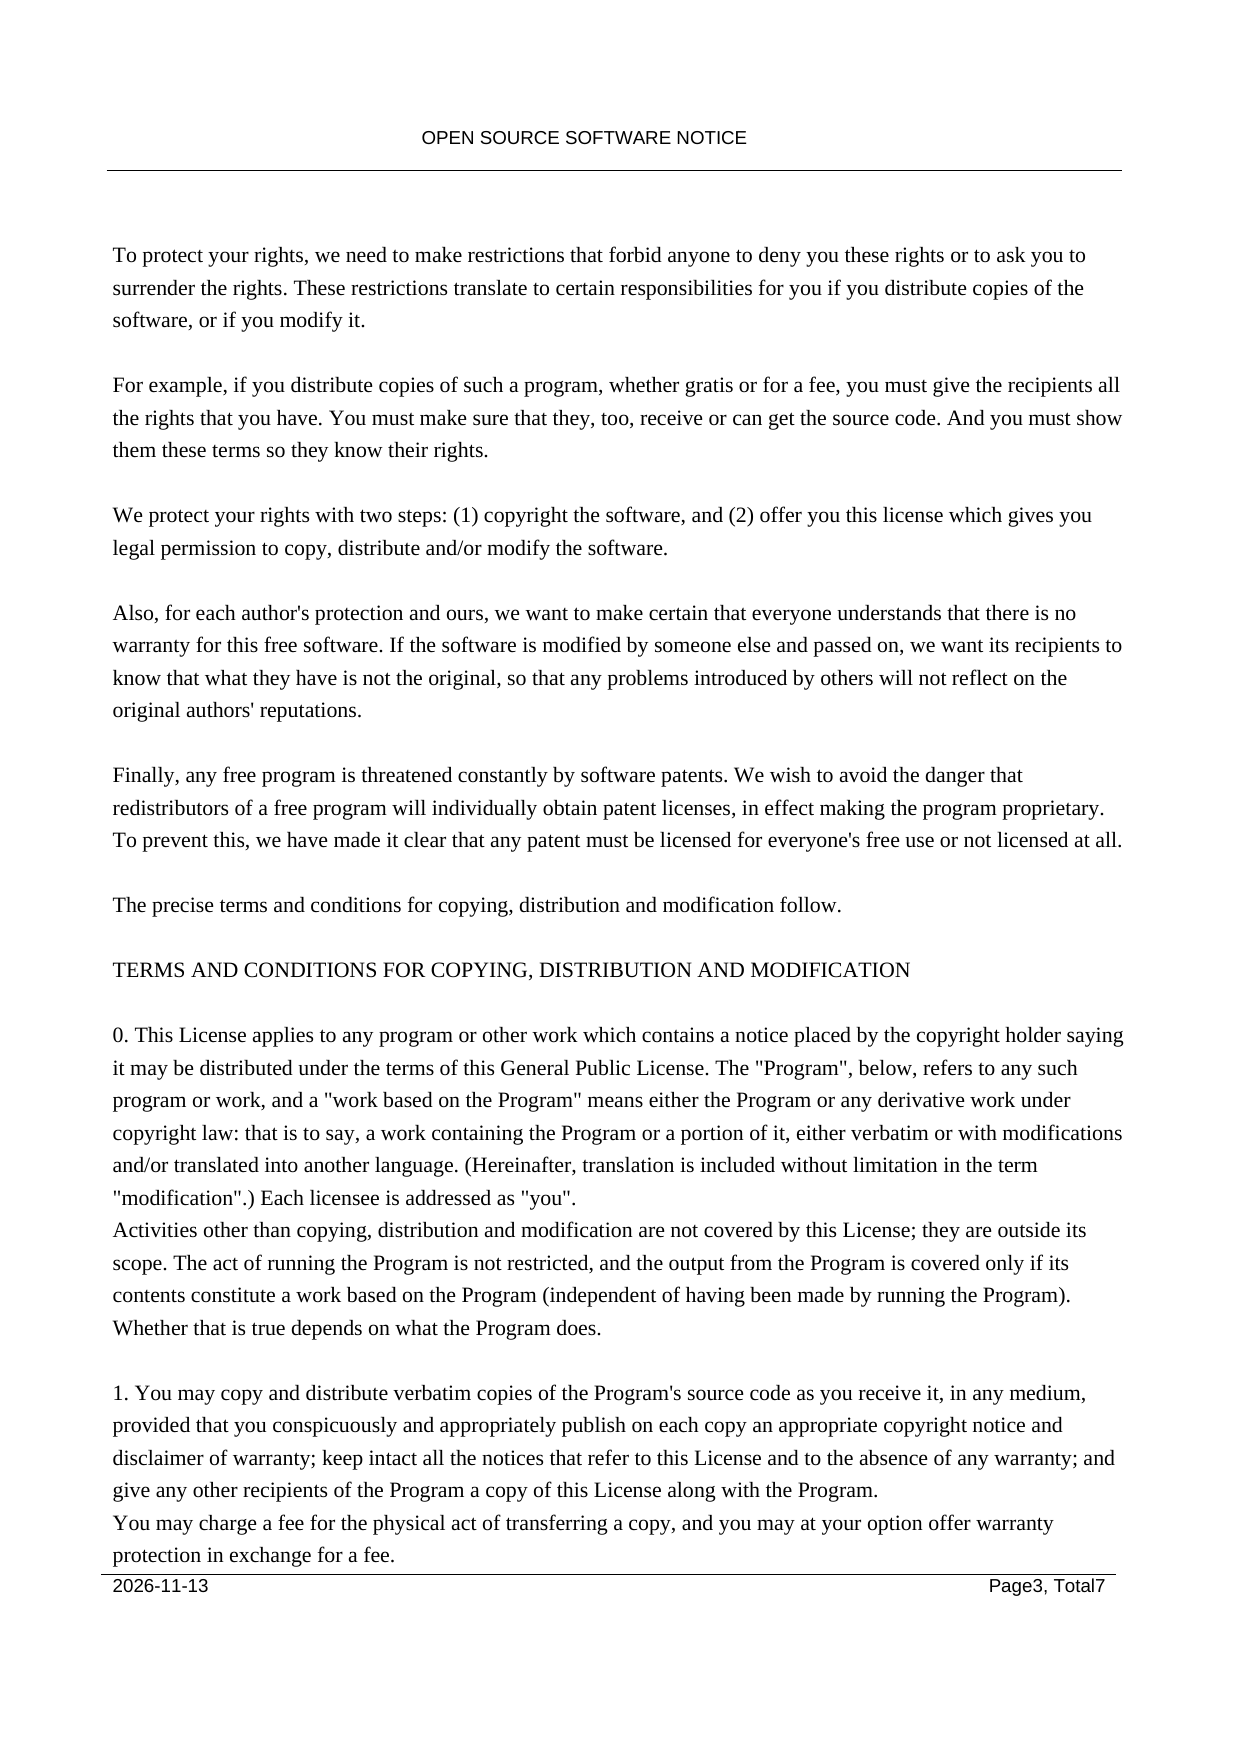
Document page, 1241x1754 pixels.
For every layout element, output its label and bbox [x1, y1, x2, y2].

text [112, 206, 1128, 1571]
